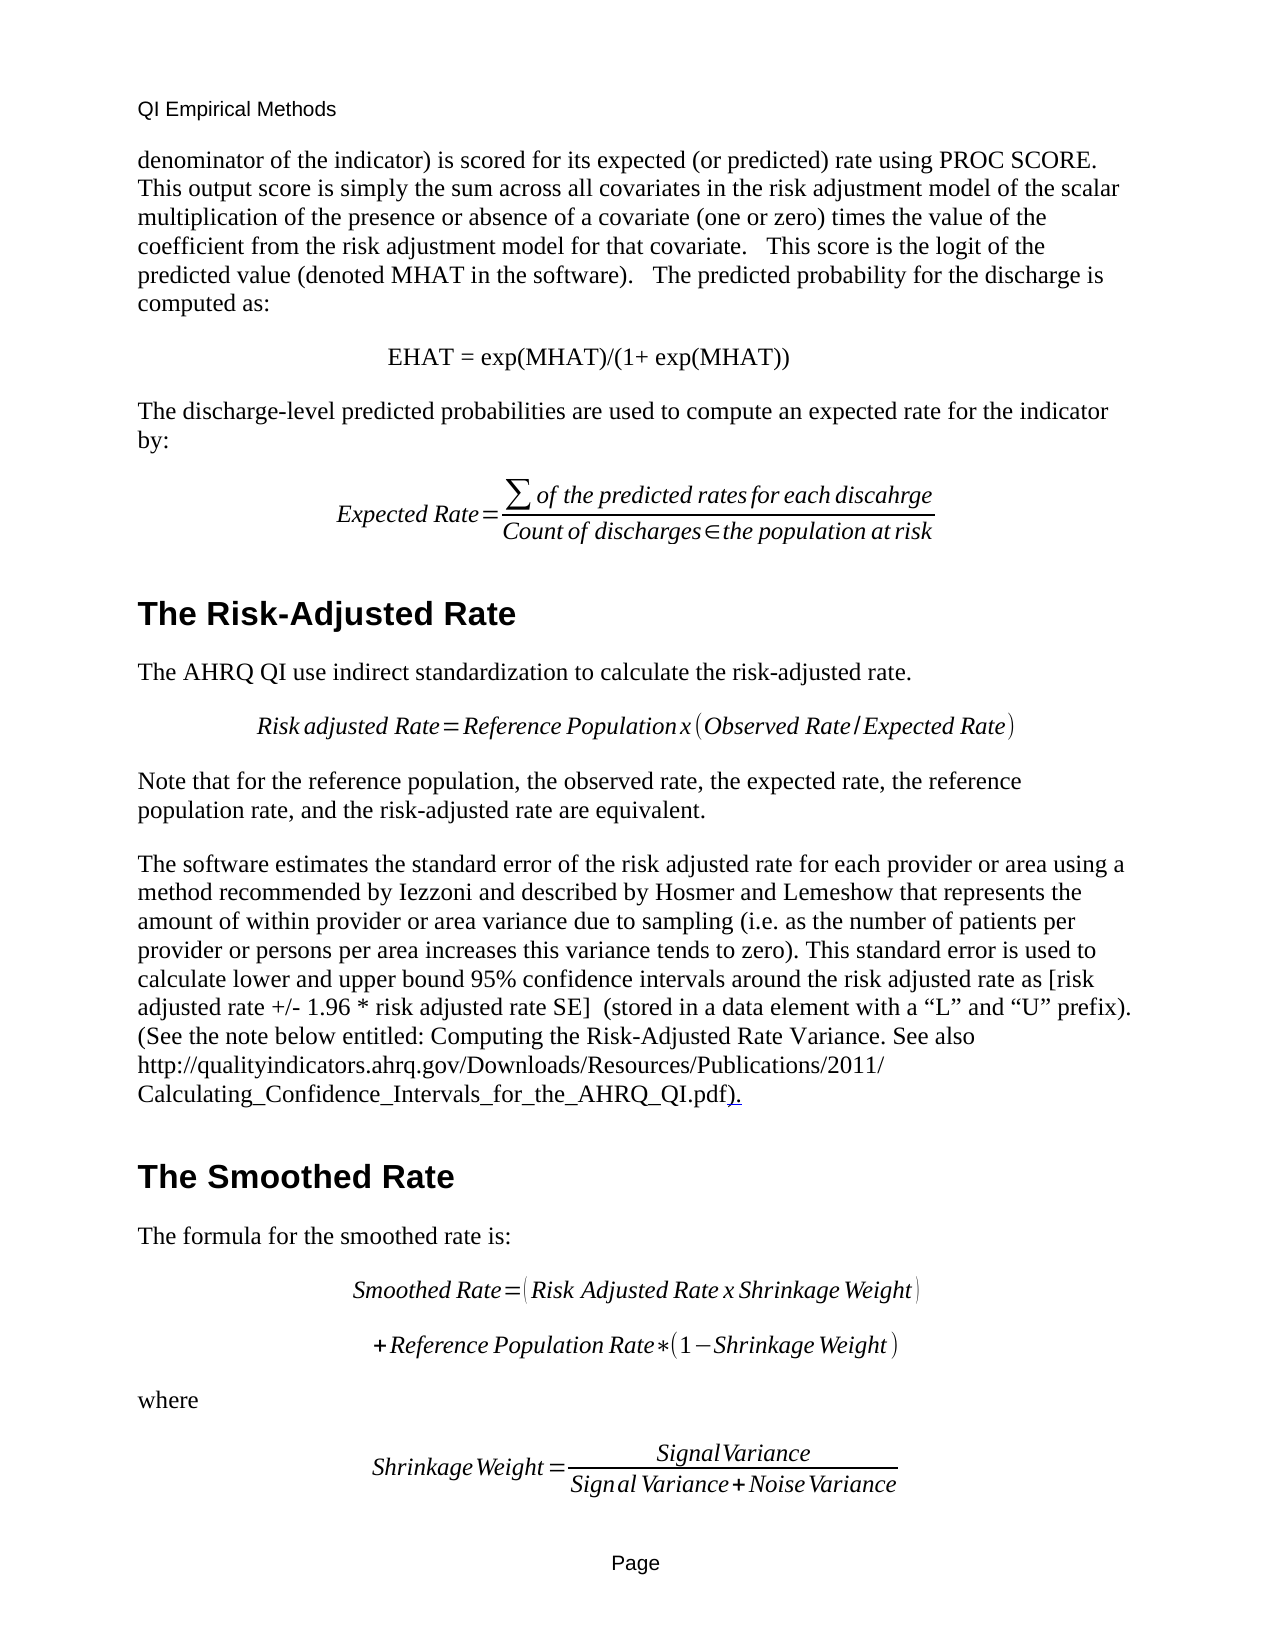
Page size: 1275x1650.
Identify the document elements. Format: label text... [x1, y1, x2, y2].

text Note that for the reference population, the observed rate, the expected rate, the reference population rate, and the risk-adjusted rate are equivalent. [137, 766, 1133, 824]
subtitle The Smoothed Rate [137, 1157, 1133, 1196]
text The formula for the smoothed rate is: [137, 1221, 1133, 1250]
text The AHRQ QI use indirect standardization to calculate the risk-adjusted rate. [137, 657, 1133, 686]
text The software estimates the standard error of the risk adjusted rate for each provider or area using a method recommended by Iezzoni and described by Hosmer and Lemeshow that represents the amount of within provider or area variance due to sampling (i.e. as the number of patients per provider or persons per area increases this variance tends to zero). This standard error is used to calculate lower and upper bound 95% confidence intervals around the risk adjusted rate as [risk adjusted rate +/- 1.96 * risk adjusted rate SE] (stored in a data element with a “L” and “U” prefix). (See the note below entitled: Computing the Risk-Adjusted Rate Variance. See also http://qualityindicators.ahrq.gov/Downloads/Resources/Publications/2011/Calculating_Confidence_Intervals_for_the_AHRQ_QI.pdf). [137, 849, 1133, 1107]
text EHAT = exp(MHAT)/(1+ exp(MHAT)) [287, 342, 1133, 371]
text The discharge-level predicted probabilities are used to compute an expected rate for the indicator by: [137, 396, 1133, 453]
text where [137, 1385, 1133, 1414]
subtitle The Risk-Adjusted Rate [137, 594, 1133, 632]
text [137, 145, 1133, 317]
